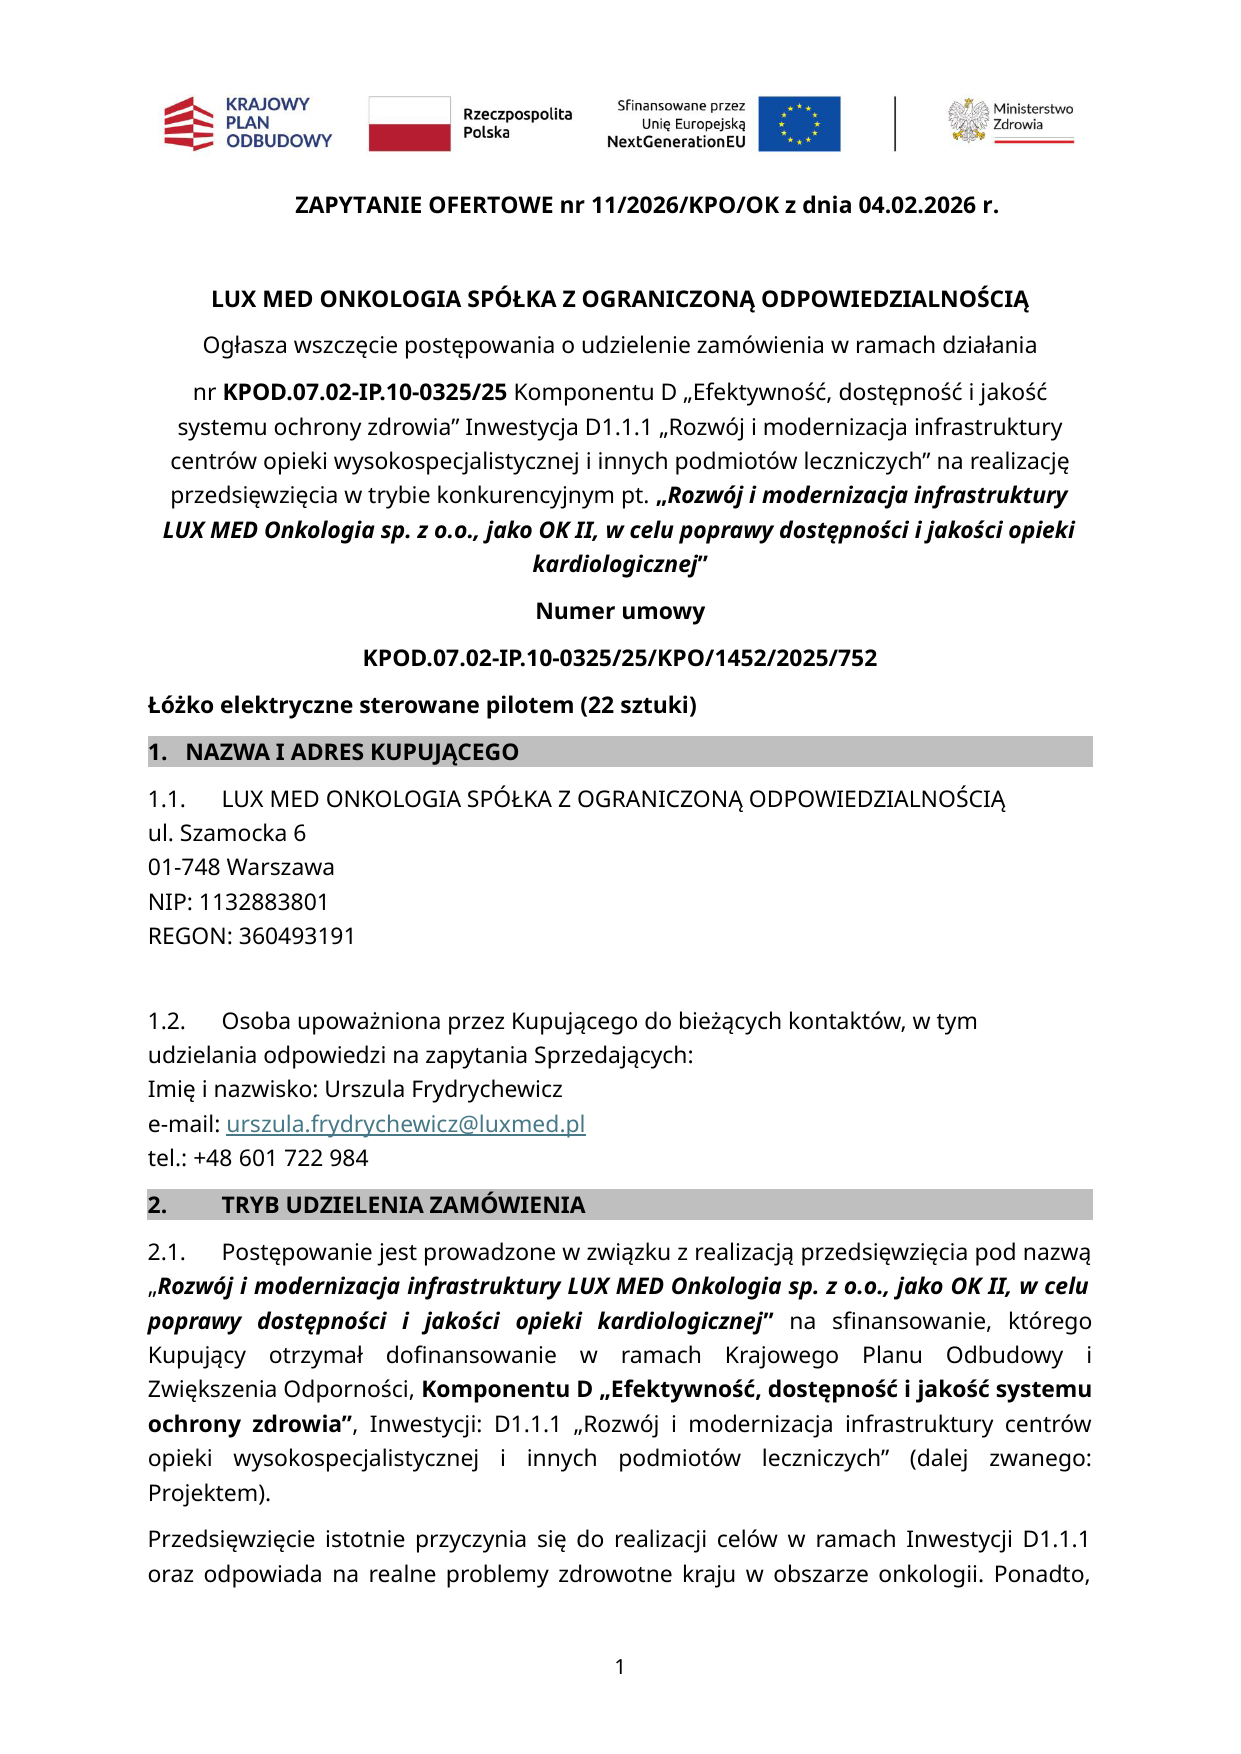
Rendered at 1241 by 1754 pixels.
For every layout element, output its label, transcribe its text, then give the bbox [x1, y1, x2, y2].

text Numer umowy [148, 595, 1093, 626]
list LUX MED ONKOLOGIA SPÓŁKA Z OGRANICZONĄ ODPOWIEDZIALNOŚCIĄ ul. Szamocka 6 01-748 Warszawa NIP: 1132883801 REGON: 360493191 [147, 783, 1093, 989]
list Postępowanie jest prowadzone w związku z realizacją przedsięwzięcia pod nazwą „Rozwój i modernizacja infrastruktury LUX MED Onkologia sp. z o.o., jako OK II, w celu poprawy dostępności i jakości opieki kardiologicznej” na sfinansowanie, którego Kupujący otrzymał dofinansowanie w ramach Krajowego Planu Odbudowy i Zwiększenia Odporności, Komponentu D „Efektywność, dostępność i jakość systemu ochrony zdrowia”, Inwestycji: D1.1.1 „Rozwój i modernizacja infrastruktury centrów opieki wysokospecjalistycznej i innych podmiotów leczniczych” (dalej zwanego: Projektem). [147, 1236, 1093, 1508]
text LUX MED ONKOLOGIA SPÓŁKA Z OGRANICZONĄ ODPOWIEDZIALNOŚCIĄ [147, 283, 1093, 314]
list Osoba upoważniona przez Kupującego do bieżących kontaktów, w tym udzielania odpowiedzi na zapytania Sprzedających: Imię i nazwisko: Urszula Frydrychewicz e-mail: urszula.frydrychewicz@luxmed.pl tel.: +48 601 722 984 [147, 1004, 1093, 1173]
text KPOD.07.02-IP.10-0325/25/KPO/1452/2025/752 [148, 642, 1093, 673]
picture [147, 73, 1093, 168]
text ZAPYTANIE OFERTOWE nr 11/2026/KPO/OK z dnia 04.02.2026 r. [221, 189, 1093, 220]
text nr KPOD.07.02-IP.10-0325/25 Komponentu D „Efektywność, dostępność i jakość systemu ochrony zdrowia” Inwestycja D1.1.1 „Rozwój i modernizacja infrastruktury centrów opieki wysokospecjalistycznej i innych podmiotów leczniczych” na realizację przedsięwzięcia w trybie konkurencyjnym pt. „Rozwój i modernizacja infrastruktury LUX MED Onkologia sp. z o.o., jako OK II, w celu poprawy dostępności i jakości opieki kardiologicznej” [148, 376, 1093, 579]
list TRYB UDZIELENIA ZAMÓWIENIA [147, 1189, 1093, 1220]
text Łóżko elektryczne sterowane pilotem (22 sztuki) [148, 689, 1093, 720]
text Ogłasza wszczęcie postępowania o udzielenie zamówienia w ramach działania [148, 329, 1093, 361]
list NAZWA I ADRES KUPUJĄCEGO [148, 736, 1093, 767]
